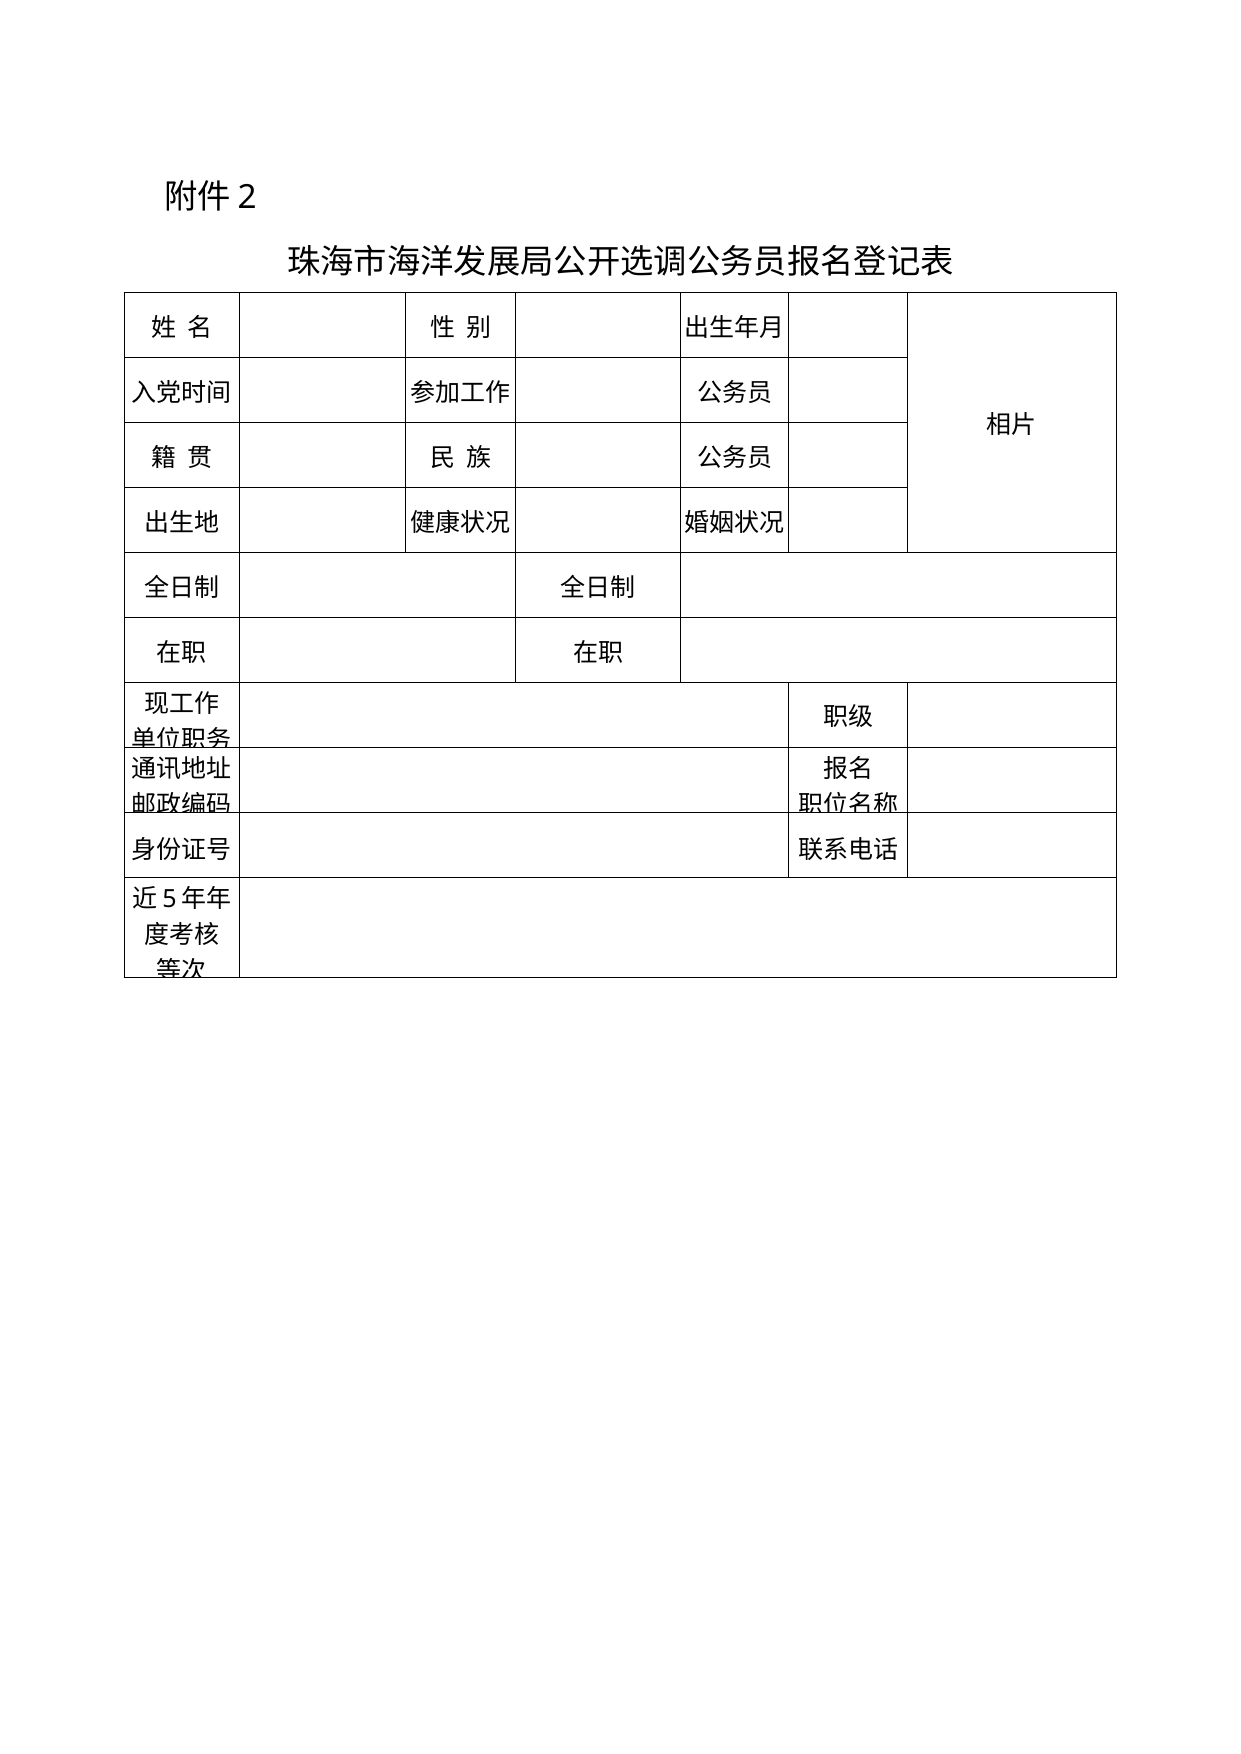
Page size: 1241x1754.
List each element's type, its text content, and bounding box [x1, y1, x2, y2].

table_cell [908, 813, 1116, 877]
table_cell [240, 813, 788, 877]
table_cell 报名 职位名称 [789, 748, 907, 812]
table_header 姓 名 [125, 293, 239, 357]
table_cell [240, 553, 515, 617]
table_cell 现工作 单位职务 [125, 683, 239, 747]
table_cell [789, 358, 907, 422]
table_cell 通讯地址 邮政编码 [125, 748, 239, 812]
table_cell [240, 358, 405, 422]
text 珠海市海洋发展局公开选调公务员报名登记表 [164, 227, 1076, 292]
table_cell 参加工作时间 [406, 358, 515, 422]
table_cell 出生地 [125, 488, 239, 552]
table_cell [681, 618, 1116, 682]
table_header 性 别 [406, 293, 515, 357]
table_cell 健康状况 [406, 488, 515, 552]
table_cell [908, 748, 1116, 812]
table_header [240, 293, 405, 357]
table_cell 公务员 录用时间 [681, 358, 788, 422]
table_cell [240, 423, 405, 487]
text 附件2 [164, 162, 1076, 227]
table_cell 婚姻状况 [681, 488, 788, 552]
table_header [516, 293, 680, 357]
table_header 出生年月 [681, 293, 788, 357]
table_cell 职级 [789, 683, 907, 747]
table_cell 全日制 学历学位 [125, 553, 239, 617]
table_cell [516, 423, 680, 487]
table_cell 籍 贯 [125, 423, 239, 487]
table_cell [789, 488, 907, 552]
table_cell [516, 488, 680, 552]
table_cell 入党时间 [125, 358, 239, 422]
table_cell 联系电话 [789, 813, 907, 877]
table_cell [240, 683, 788, 747]
table_cell [240, 488, 405, 552]
table_cell [681, 553, 1116, 617]
table_cell 身份证号 [125, 813, 239, 877]
table_cell [789, 423, 907, 487]
table_cell [240, 878, 1116, 977]
table_cell [908, 683, 1116, 747]
table_cell 民 族 [406, 423, 515, 487]
table_cell 全日制 院校专业 [516, 553, 680, 617]
table_cell [240, 618, 515, 682]
table_cell [240, 748, 788, 812]
table_header 相片 [908, 293, 1116, 552]
table_cell 在职 院校专业 [516, 618, 680, 682]
table_cell 公务员 登记时间 [681, 423, 788, 487]
table_header [789, 293, 907, 357]
table_cell 在职 学历学位 [125, 618, 239, 682]
table_cell [516, 358, 680, 422]
table_cell 近5年年度考核 等次 [125, 878, 239, 977]
